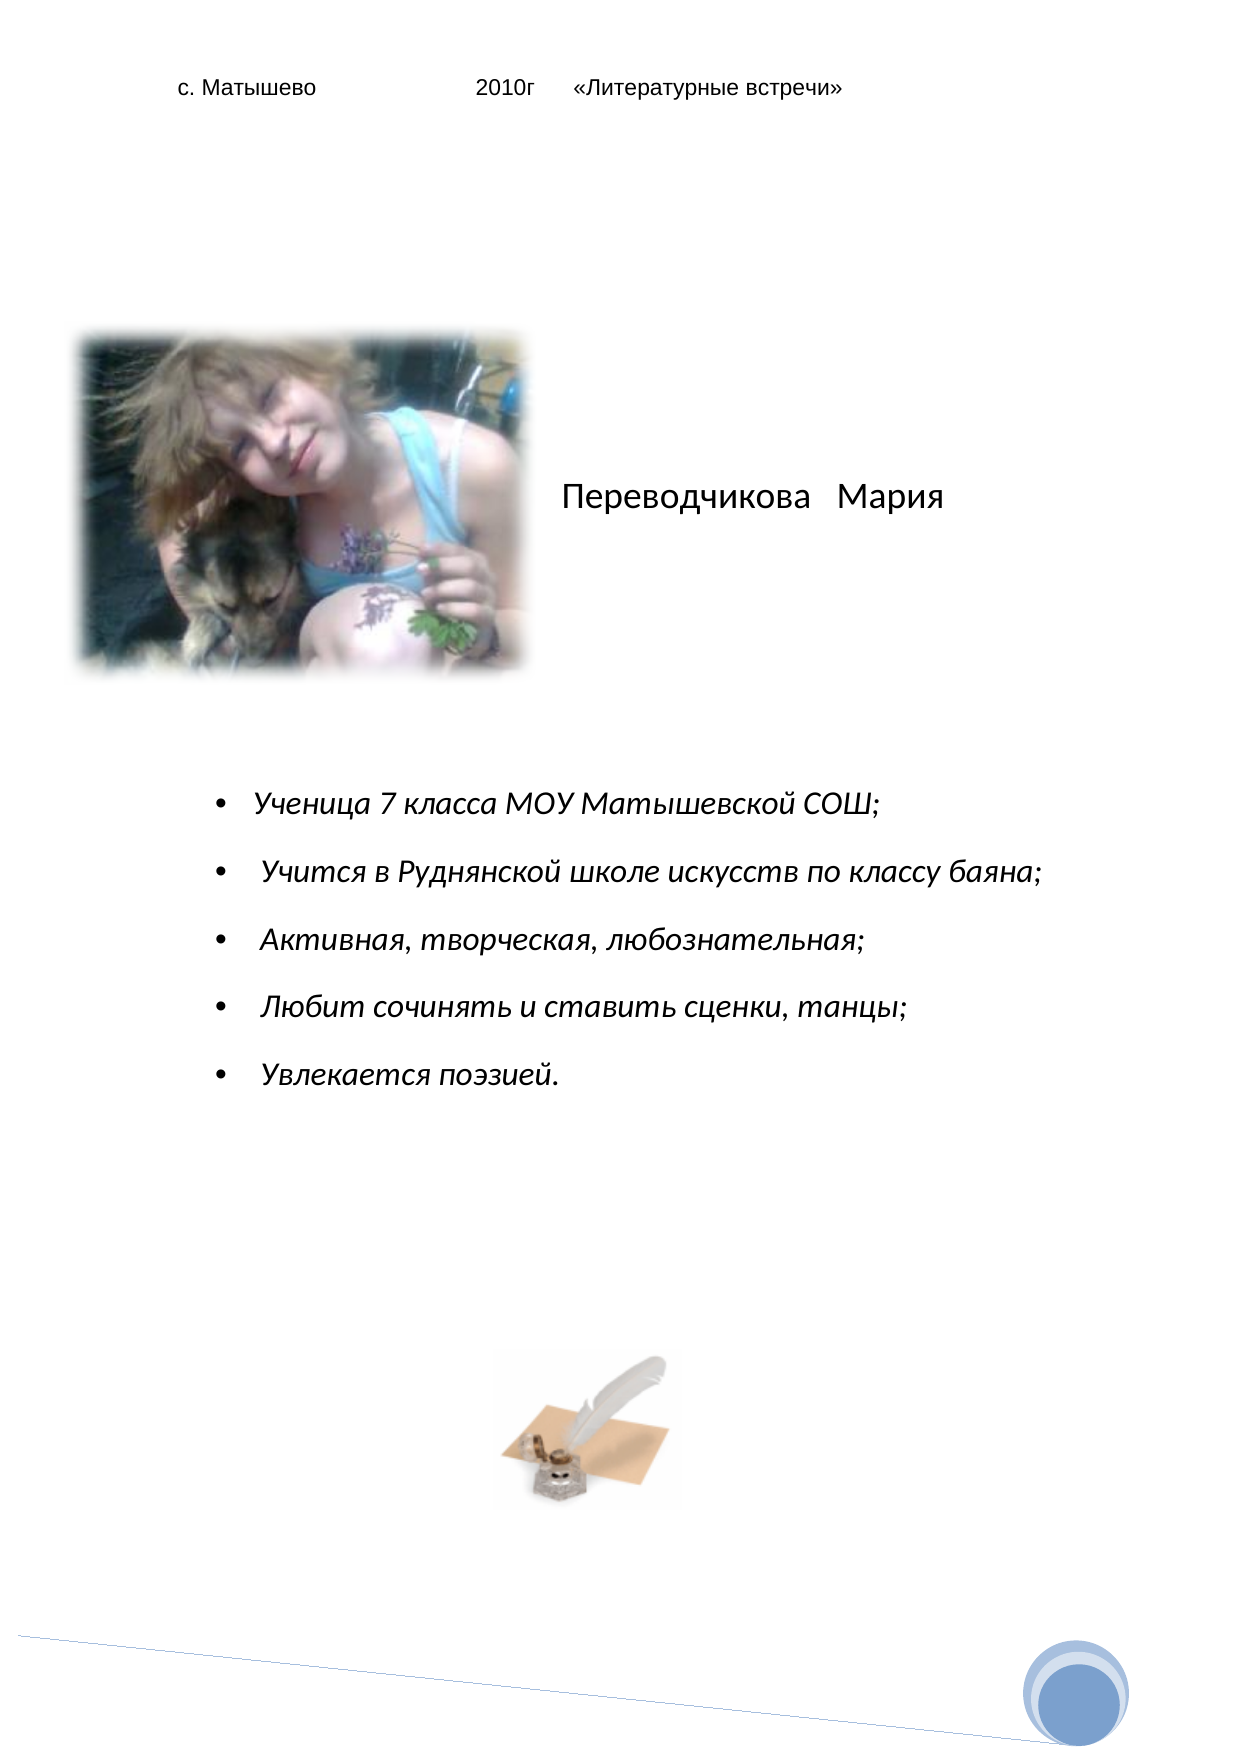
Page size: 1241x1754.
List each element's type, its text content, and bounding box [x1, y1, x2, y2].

list Учится в Руднянской школе искусств по классу баяна; [215, 850, 1152, 891]
list Ученица 7 класса МОУ Матышевской СОШ; [215, 782, 1152, 823]
list Любит сочинять и ставить сценки, танцы; [215, 985, 1152, 1026]
text Переводчикова Мария [534, 472, 1152, 518]
picture [493, 1349, 682, 1510]
list Увлекается поэзией. [215, 1053, 1152, 1093]
list Активная, творческая, любознательная; [215, 918, 1152, 958]
picture [94, 351, 511, 656]
